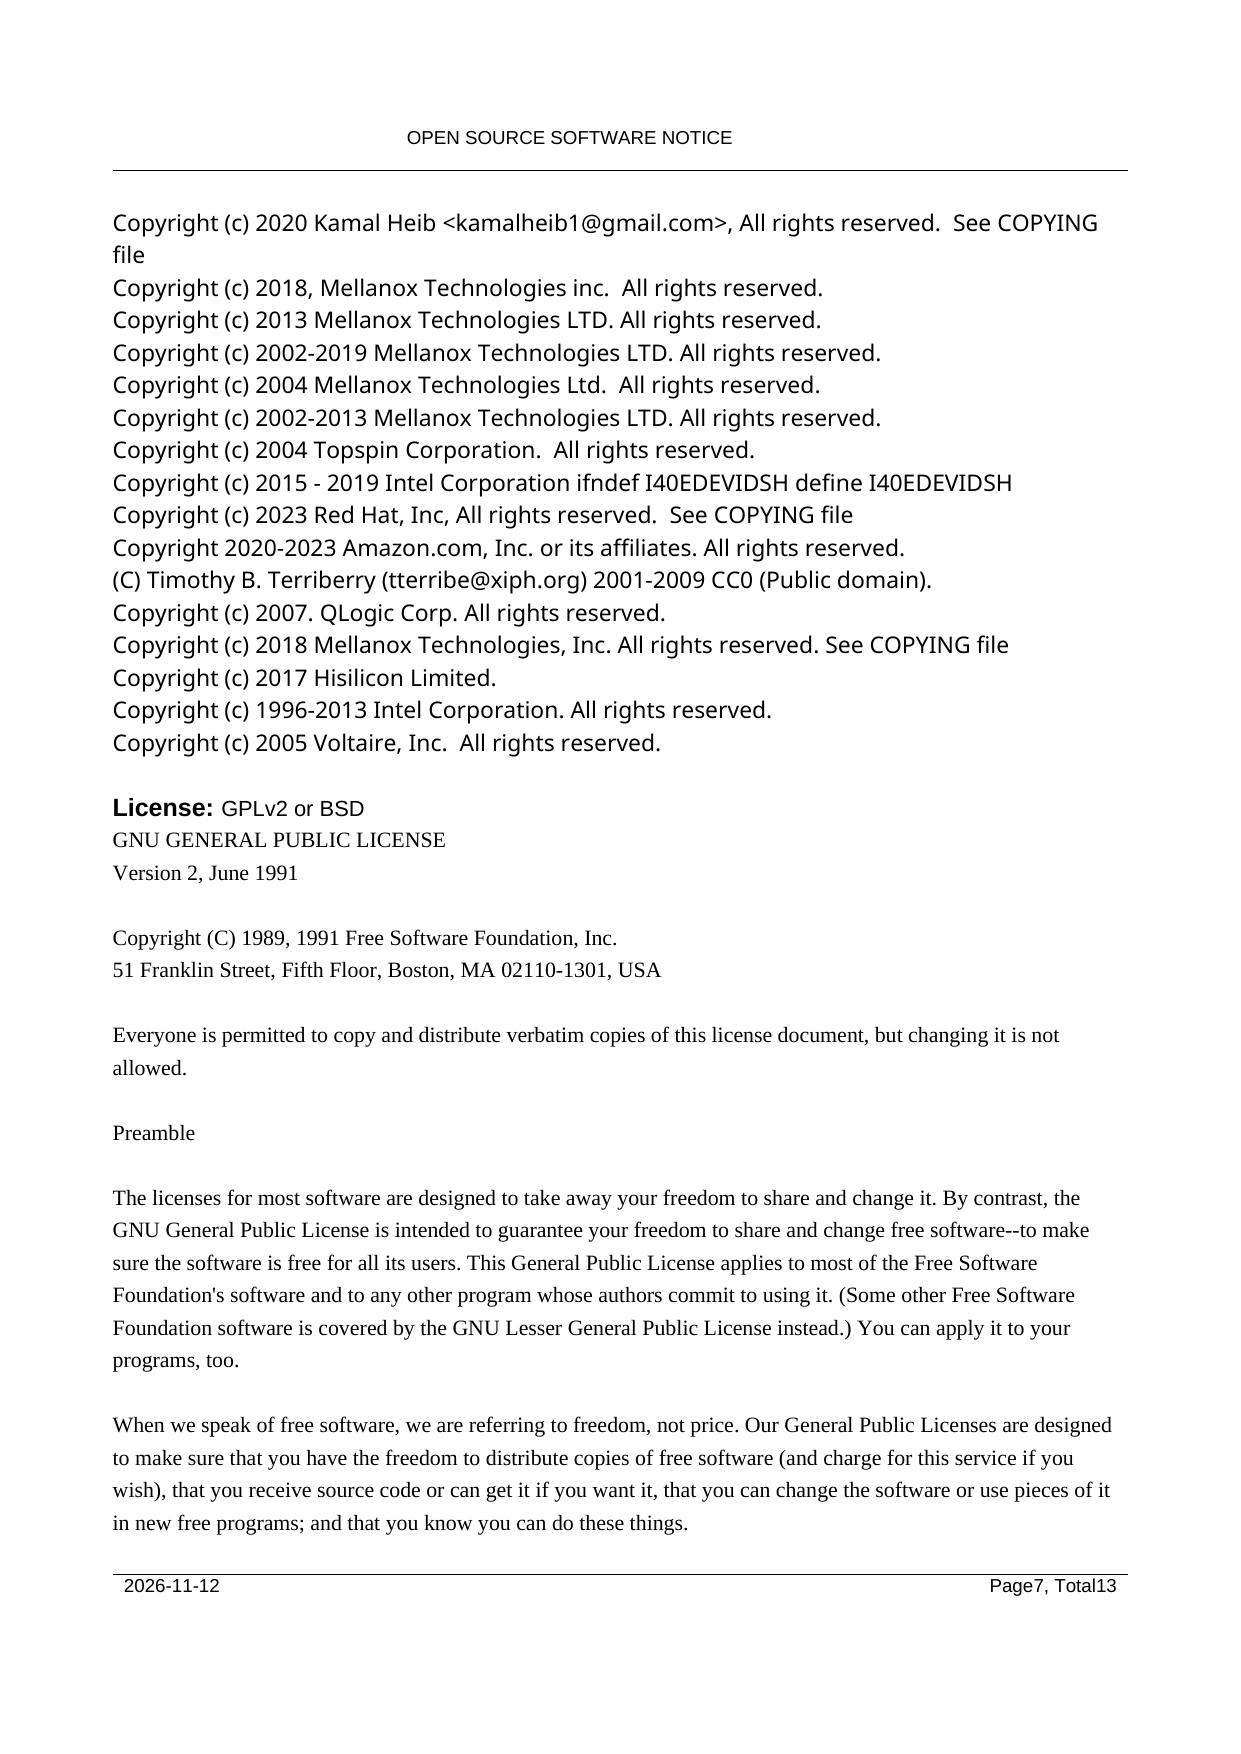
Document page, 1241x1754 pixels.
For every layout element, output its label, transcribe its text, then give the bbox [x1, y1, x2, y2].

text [112, 206, 1128, 791]
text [112, 824, 1128, 1539]
text License: GPLv2 or BSD [112, 791, 1128, 824]
